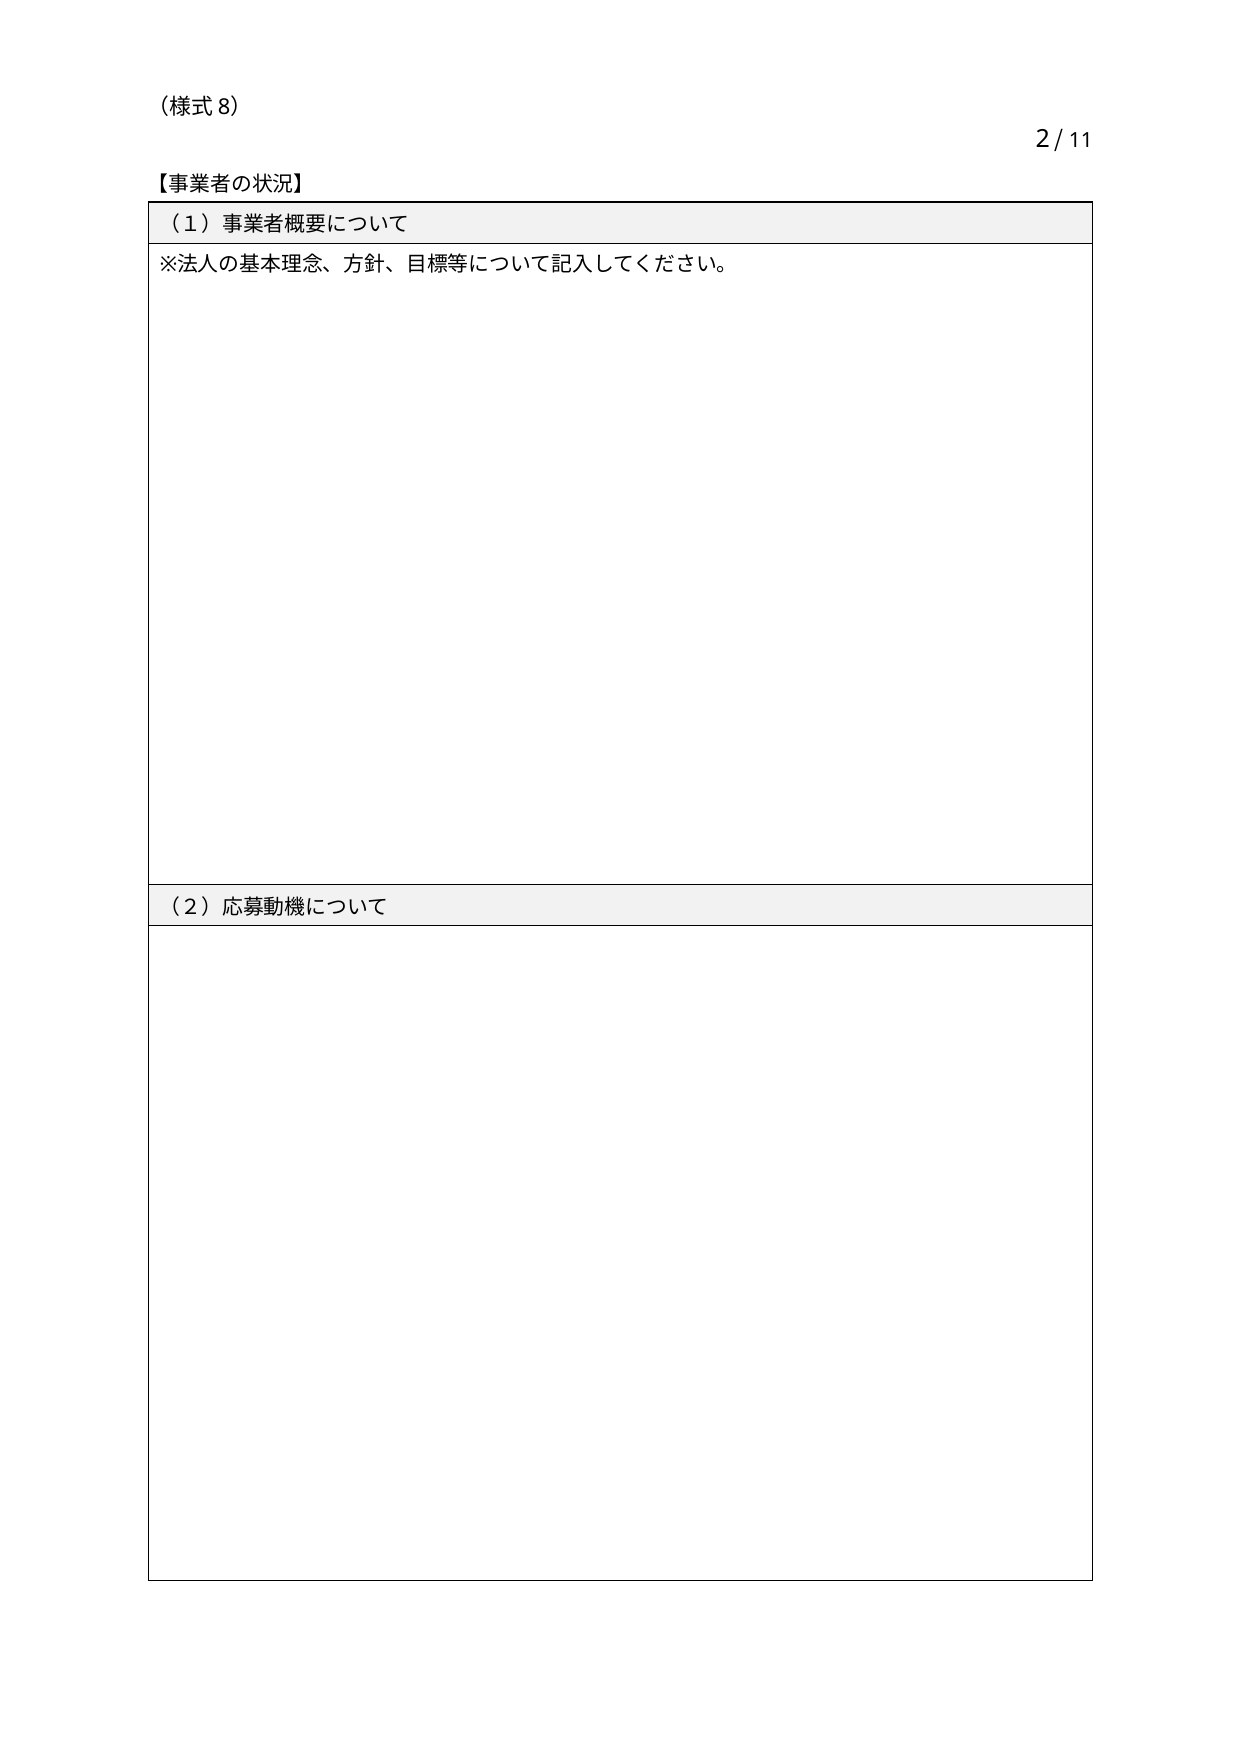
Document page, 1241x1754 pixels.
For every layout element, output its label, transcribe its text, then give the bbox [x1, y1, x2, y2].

table_cell ※法人の基本理念、方針、目標等について記入してください。 [149, 244, 1092, 884]
table_header （１）事業者概要について [149, 203, 1092, 243]
table_cell （２）応募動機について [149, 885, 1092, 925]
table_cell [149, 926, 1092, 1580]
text 【事業者の状況】 [148, 164, 1115, 201]
